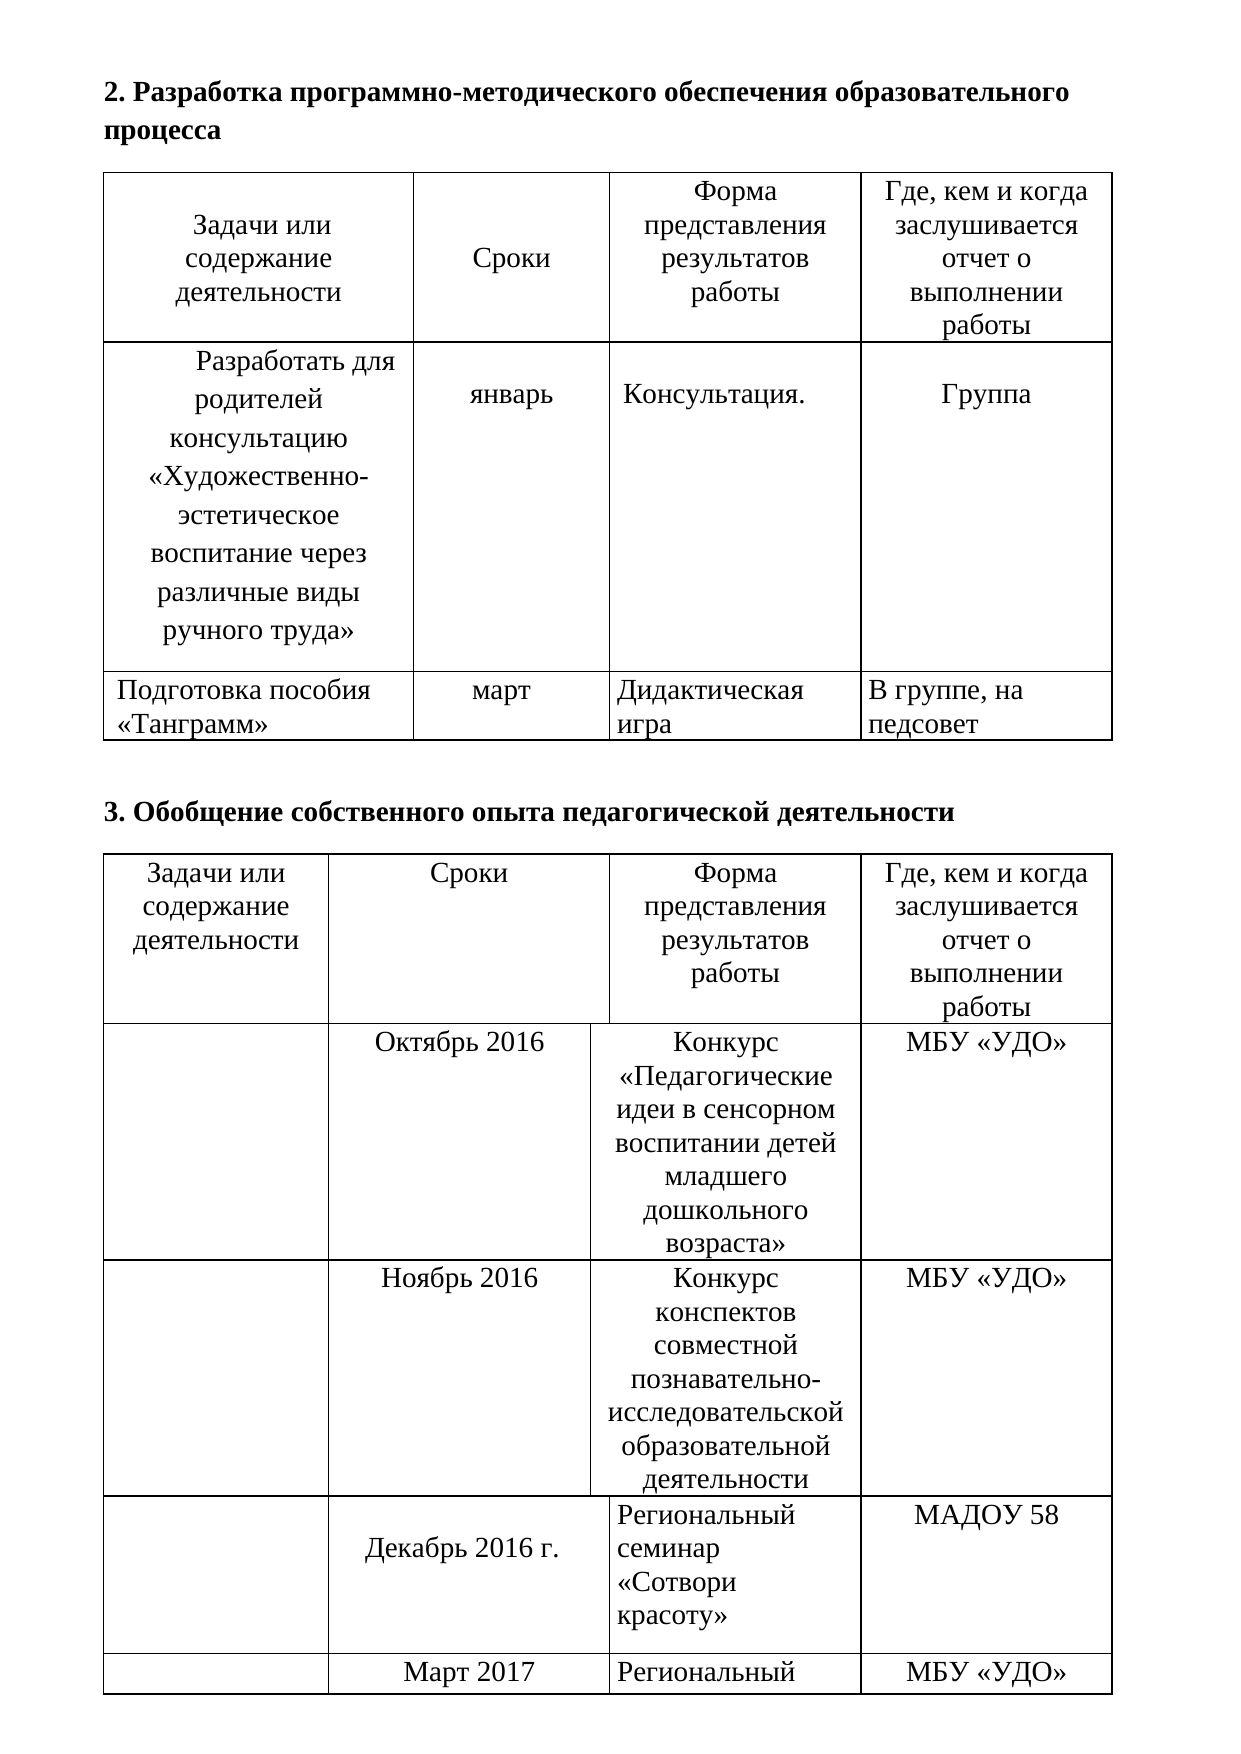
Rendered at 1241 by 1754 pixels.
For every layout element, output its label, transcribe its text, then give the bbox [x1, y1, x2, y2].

table_cell Декабрь 2016 г. [329, 1497, 609, 1652]
table_cell [104, 1261, 328, 1495]
table_header Где, кем и когда заслушивается отчет о выполнении работы [862, 855, 1111, 1022]
table_header Где, кем и когда заслушивается отчет о выполнении работы [862, 173, 1111, 341]
table_cell Дидактическая игра [610, 672, 860, 739]
table_cell Консультация. [610, 343, 860, 671]
table_header Задачи или содержание деятельности [104, 855, 328, 1022]
table_cell Группа [862, 343, 1111, 671]
table_cell Разработать для родителей консультацию «Художественно-эстетическое воспитание через различные виды ручного труда» [104, 343, 413, 671]
table_cell [104, 1024, 328, 1259]
table_cell Региональный семинар «Сотвори красоту» [610, 1497, 860, 1652]
table_header Сроки [414, 173, 609, 341]
table_cell Подготовка пособия «Танграмм» [104, 672, 413, 739]
table_cell март [414, 672, 609, 739]
table_cell Март 2017 [329, 1654, 609, 1693]
table_cell Региональный семинар «Инновационные технологии в дошкольном образовании в условиях реализации ФГОС дошкольного образования», [610, 1654, 860, 1693]
text 2. Разработка программно-методического обеспечения образовательного процесса [103, 74, 1152, 146]
table_header Задачи или содержание деятельности [104, 173, 413, 341]
table_cell Октябрь 2016 [329, 1024, 590, 1259]
table_cell [104, 1654, 328, 1693]
table_cell МБУ «УДО» [862, 1654, 1111, 1693]
text 3. Обобщение собственного опыта педагогической деятельности [103, 794, 1152, 827]
table_cell МБУ «УДО» [862, 1024, 1111, 1259]
table_cell Конкурс конспектов совместной познавательно-исследовательской образовательной деятельности [591, 1261, 860, 1495]
table_cell Ноябрь 2016 [329, 1261, 590, 1495]
table_cell МБУ «УДО» [862, 1261, 1111, 1495]
table_cell январь [414, 343, 609, 671]
table_cell МАДОУ 58 [862, 1497, 1111, 1652]
table_header Форма представления результатов работы [610, 173, 860, 341]
table_cell Конкурс «Педагогические идеи в сенсорном воспитании детей младшего дошкольного возраста» [591, 1024, 860, 1259]
table_cell [104, 1497, 328, 1652]
table_header Сроки [329, 855, 609, 1022]
table_header Форма представления результатов работы [610, 855, 860, 1022]
table_cell В группе, на педсовет [862, 672, 1111, 739]
